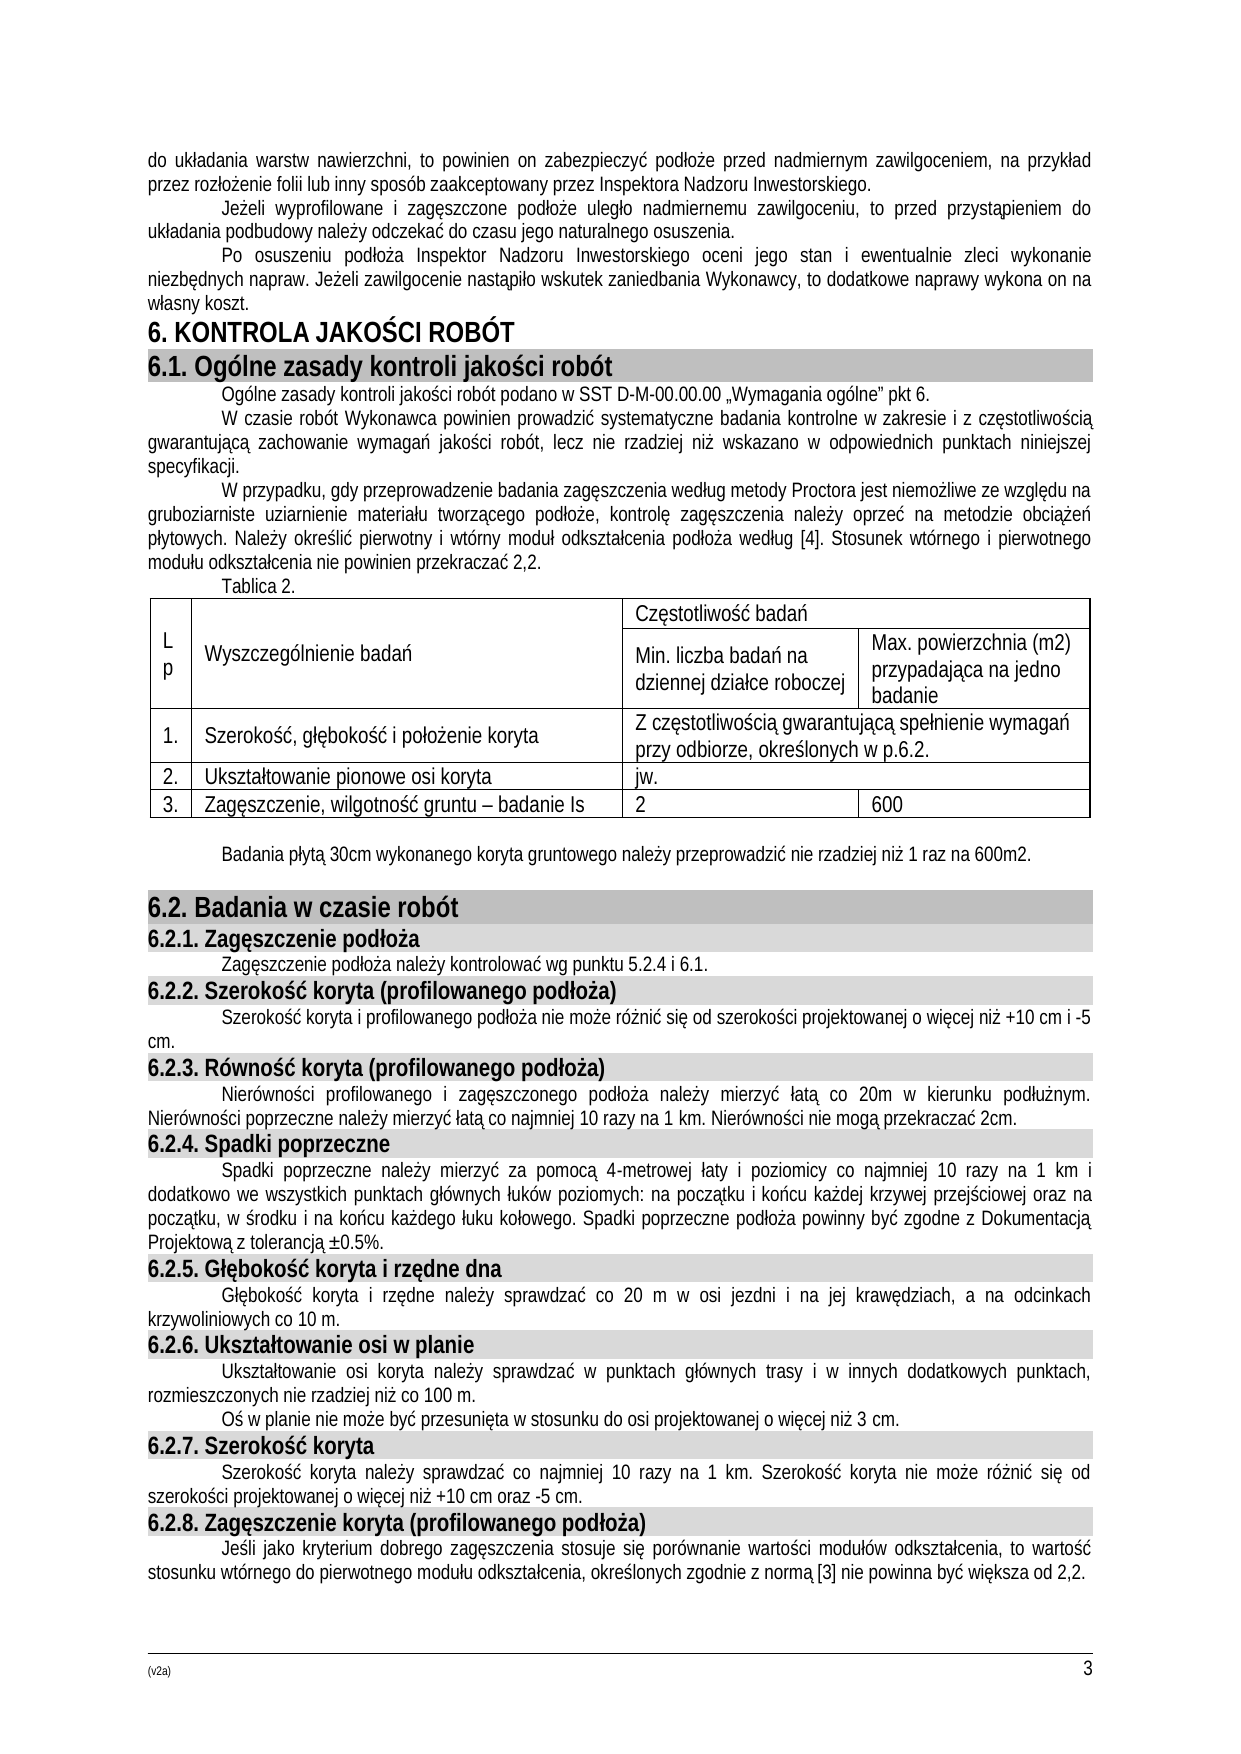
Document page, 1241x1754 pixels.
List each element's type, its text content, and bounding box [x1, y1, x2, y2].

table_cell 600 [859, 790, 1089, 817]
subtitle 6.2.4. Spadki poprzeczne [148, 1129, 1093, 1158]
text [148, 148, 1093, 196]
table_cell 2 [623, 790, 858, 817]
text Nierówności profilowanego i zagęszczonego podłoża należy mierzyć łatą co 20m w kierunku podłużnym. Nierówności poprzeczne należy mierzyć łatą co najmniej 10 razy na 1 km. Nierówności nie mogą przekraczać 2cm. [148, 1081, 1093, 1129]
text Po osuszeniu podłoża Inspektor Nadzoru Inwestorskiego oceni jego stan i ewentualnie zleci wykonanie niezbędnych napraw. Jeżeli zawilgocenie nastąpiło wskutek zaniedbania Wykonawcy, to dodatkowe naprawy wykona on na własny koszt. [148, 243, 1093, 315]
text W przypadku, gdy przeprowadzenie badania zagęszczenia według metody Proctora jest niemożliwe ze względu na gruboziarniste uziarnienie materiału tworzącego podłoże, kontrolę zagęszczenia należy oprzeć na metodzie obciążeń płytowych. Należy określić pierwotny i wtórny moduł odkształcenia podłoża według [4]. Stosunek wtórnego i pierwotnego modułu odkształcenia nie powinien przekraczać 2,2. [148, 478, 1093, 574]
subtitle 6.2. Badania w czasie robót [148, 890, 1093, 924]
text Jeśli jako kryterium dobrego zagęszczenia stosuje się porównanie wartości modułów odkształcenia, to wartość stosunku wtórnego do pierwotnego modułu odkształcenia, określonych zgodnie z normą [3] nie powinna być większa od 2,2. [148, 1536, 1093, 1584]
table_header Częstotliwość badań [623, 599, 1089, 628]
table_cell Ukształtowanie pionowe osi koryta [192, 763, 622, 789]
table_cell jw. [623, 763, 1089, 789]
text Badania płytą 30cm wykonanego koryta gruntowego należy przeprowadzić nie rzadziej niż 1 raz na 600m2. [148, 842, 1093, 866]
subtitle 6.2.3. Równość koryta (profilowanego podłoża) [148, 1053, 1093, 1081]
table_cell Zagęszczenie, wilgotność gruntu – badanie Is [192, 790, 622, 817]
text Zagęszczenie podłoża należy kontrolować wg punktu 5.2.4 i 6.1. [148, 952, 1093, 976]
text Głębokość koryta i rzędne należy sprawdzać co 20 m w osi jezdni i na jej krawędziach, a na odcinkach krzywoliniowych co 10 m. [148, 1282, 1093, 1330]
text Jeżeli wyprofilowane i zagęszczone podłoże uległo nadmiernemu zawilgoceniu, to przed przystąpieniem do układania podbudowy należy odczekać do czasu jego naturalnego osuszenia. [148, 196, 1093, 243]
text Szerokość koryta i profilowanego podłoża nie może różnić się od szerokości projektowanej o więcej niż + i . [148, 1005, 1093, 1053]
text Ogólne zasady kontroli jakości robót podano w SST D-M-00.00.00 „Wymagania ogólne” pkt 6. [148, 382, 1093, 406]
subtitle 6.1. Ogólne zasady kontroli jakości robót [148, 349, 1093, 382]
table_cell 1. [151, 709, 191, 762]
subtitle 6.2.7. Szerokość koryta [148, 1431, 1093, 1459]
subtitle 6.2.8. Zagęszczenie koryta (profilowanego podłoża) [148, 1507, 1093, 1536]
subtitle 6.2.2. Szerokość koryta (profilowanego podłoża) [148, 976, 1093, 1005]
table_cell Min. liczba badań na dziennej działce roboczej [623, 629, 858, 708]
text Spadki poprzeczne należy mierzyć za pomocą 4-metrowej łaty i poziomicy co najmniej 10 razy na 1 km i dodatkowo we wszystkich punktach głównych łuków poziomych: na początku i końcu każdej krzywej przejściowej oraz na początku, w środku i na końcu każdego łuku kołowego. Spadki poprzeczne podłoża powinny być zgodne z Dokumentacją Projektową z tolerancją ±0.5%. [148, 1158, 1093, 1254]
table_cell Max. powierzchnia (m2) przypadająca na jedno badanie [859, 629, 1089, 708]
table_cell 3. [151, 790, 191, 817]
table_cell Z częstotliwością gwarantującą spełnienie wymagań przy odbiorze, określonych w p.6.2. [623, 709, 1089, 762]
subtitle 6.2.5. Głębokość koryta i rzędne dna [148, 1254, 1093, 1282]
text Szerokość koryta należy sprawdzać co najmniej 10 razy na 1 km. Szerokość koryta nie może różnić się od szerokości projektowanej o więcej niż +10 cm oraz -5 cm. [148, 1459, 1093, 1507]
text W czasie robót Wykonawca powinien prowadzić systematyczne badania kontrolne w zakresie i z częstotliwością gwarantującą zachowanie wymagań jakości robót, lecz nie rzadziej niż wskazano w odpowiednich punktach niniejszej specyfikacji. [148, 406, 1093, 478]
text Tablica 2. [148, 574, 1093, 598]
table_header Lp [151, 599, 191, 708]
subtitle 6.2.6. Ukształtowanie osi w planie [148, 1330, 1093, 1359]
table_header Wyszczególnienie badań [192, 599, 622, 708]
subtitle 6. kontrola jakości robót [148, 315, 1093, 349]
subtitle 6.2.1. Zagęszczenie podłoża [148, 924, 1093, 952]
table_cell 2. [151, 763, 191, 789]
table_cell Szerokość, głębokość i położenie koryta [192, 709, 622, 762]
text Ukształtowanie osi koryta należy sprawdzać w punktach głównych trasy i w innych dodatkowych punktach, rozmieszczonych nie rzadziej niż co 100 m. [148, 1359, 1093, 1407]
text Oś w planie nie może być przesunięta w stosunku do osi projektowanej o więcej niż 3 cm. [148, 1407, 1093, 1431]
